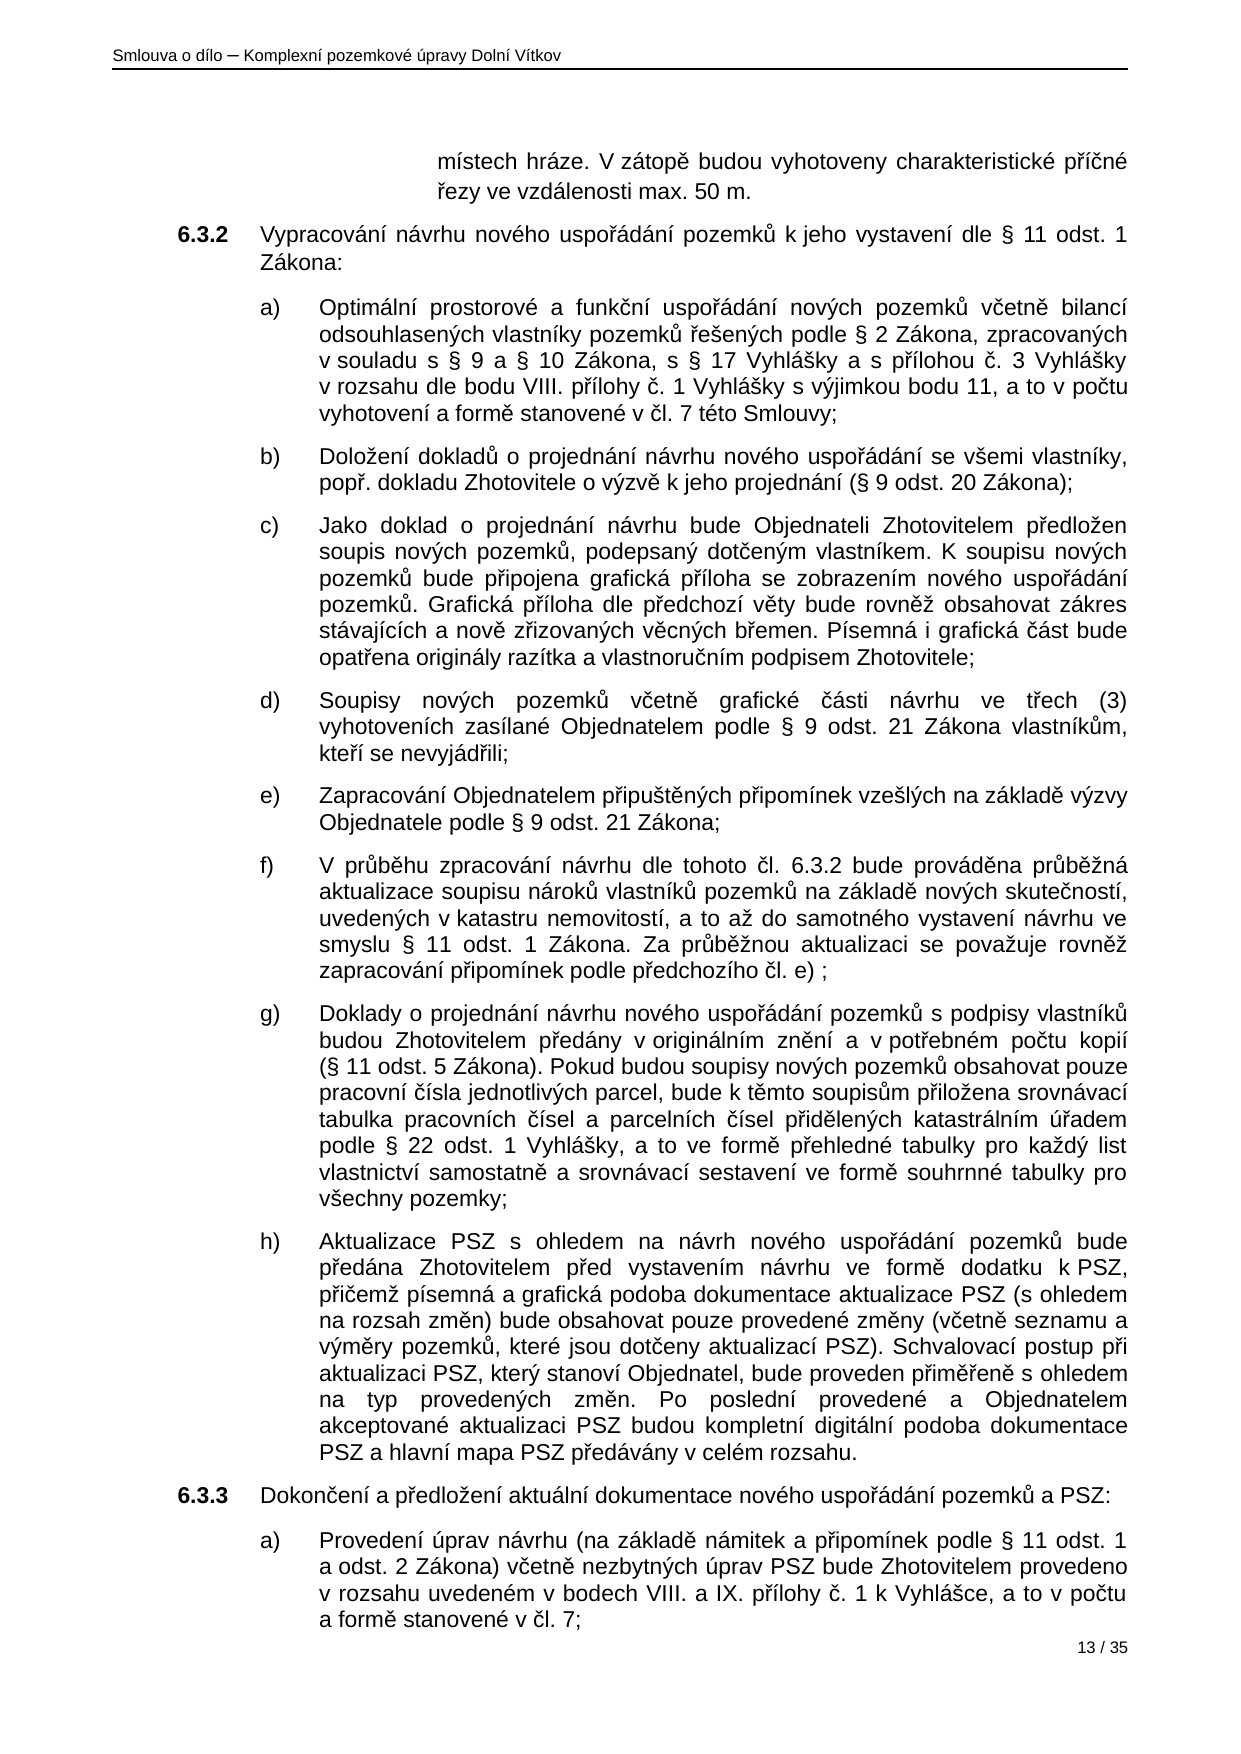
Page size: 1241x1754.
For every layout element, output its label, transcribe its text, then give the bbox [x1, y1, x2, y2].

list Doložení dokladů o projednání návrhu nového uspořádání se všemi vlastníky, popř. dokladu Zhotovitele o výzvě k jeho projednání (§ 9 odst. 20 Zákona); [260, 443, 1128, 495]
text Vypracování návrhu nového uspořádání pozemků k jeho vystavení dle § 11 odst. 1 Zákona: [177, 221, 1128, 275]
list Doklady o projednání návrhu nového uspořádání pozemků s podpisy vlastníků budou Zhotovitelem předány v originálním znění a v potřebném počtu kopií (§ 11 odst. 5 Zákona). Pokud budou soupisy nových pozemků obsahovat pouze pracovní čísla jednotlivých parcel, bude k těmto soupisům přiložena srovnávací tabulka pracovních čísel a parcelních čísel přidělených katastrálním úřadem podle § 22 odst. 1 Vyhlášky, a to ve formě přehledné tabulky pro každý list vlastnictví samostatně a srovnávací sestavení ve formě souhrnné tabulky pro všechny pozemky; [260, 1000, 1128, 1211]
list Optimální prostorové a funkční uspořádání nových pozemků včetně bilancí odsouhlasených vlastníky pozemků řešených podle § 2 Zákona, zpracovaných v souladu s § 9 a § 10 Zákona, s § 17 Vyhlášky a s přílohou č. 3 Vyhlášky v rozsahu dle bodu VIII. přílohy č. 1 Vyhlášky s výjimkou bodu 11, a to v počtu vyhotovení a formě stanovené v čl. 7 této Smlouvy; [260, 294, 1128, 426]
list V průběhu zpracování návrhu dle tohoto čl. 6.3.2 bude prováděna průběžná aktualizace soupisu nároků vlastníků pozemků na základě nových skutečností, uvedených v katastru nemovitostí, a to až do samotného vystavení návrhu ve smyslu § 11 odst. 1 Zákona. Za průběžnou aktualizaci se považuje rovněž zapracování připomínek podle předchozího čl. e) ; [260, 852, 1128, 984]
list Aktualizace PSZ s ohledem na návrh nového uspořádání pozemků bude předána Zhotovitelem před vystavením návrhu ve formě dodatku k PSZ, přičemž písemná a grafická podoba dokumentace aktualizace PSZ (s ohledem na rozsah změn) bude obsahovat pouze provedené změny (včetně seznamu a výměry pozemků, které jsou dotčeny aktualizací PSZ). Schvalovací postup při aktualizaci PSZ, který stanoví Objednatel, bude proveden přiměřeně s ohledem na typ provedených změn. Po poslední provedené a Objednatelem akceptované aktualizaci PSZ budou kompletní digitální podoba dokumentace PSZ a hlavní mapa PSZ předávány v celém rozsahu. [260, 1228, 1128, 1465]
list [334, 148, 1128, 204]
list Provedení úprav návrhu (na základě námitek a připomínek podle § 11 odst. 1 a odst. 2 Zákona) včetně nezbytných úprav PSZ bude Zhotovitelem provedeno v rozsahu uvedeném v bodech VIII. a IX. přílohy č. 1 k Vyhlášce, a to v počtu a formě stanovené v čl. 7; [260, 1527, 1128, 1632]
list Zapracování Objednatelem připuštěných připomínek vzešlých na základě výzvy Objednatele podle § 9 odst. 21 Zákona; [260, 782, 1128, 835]
list Soupisy nových pozemků včetně grafické části návrhu ve třech (3) vyhotoveních zasílané Objednatelem podle § 9 odst. 21 Zákona vlastníkům, kteří se nevyjádřili; [260, 687, 1128, 766]
text Dokončení a předložení aktuální dokumentace nového uspořádání pozemků a PSZ: [177, 1482, 1128, 1508]
list Jako doklad o projednání návrhu bude Objednateli Zhotovitelem předložen soupis nových pozemků, podepsaný dotčeným vlastníkem. K soupisu nových pozemků bude připojena grafická příloha se zobrazením nového uspořádání pozemků. Grafická příloha dle předchozí věty bude rovněž obsahovat zákres stávajících a nově zřizovaných věcných břemen. Písemná i grafická část bude opatřena originály razítka a vlastnoručním podpisem Zhotovitele; [260, 512, 1128, 670]
